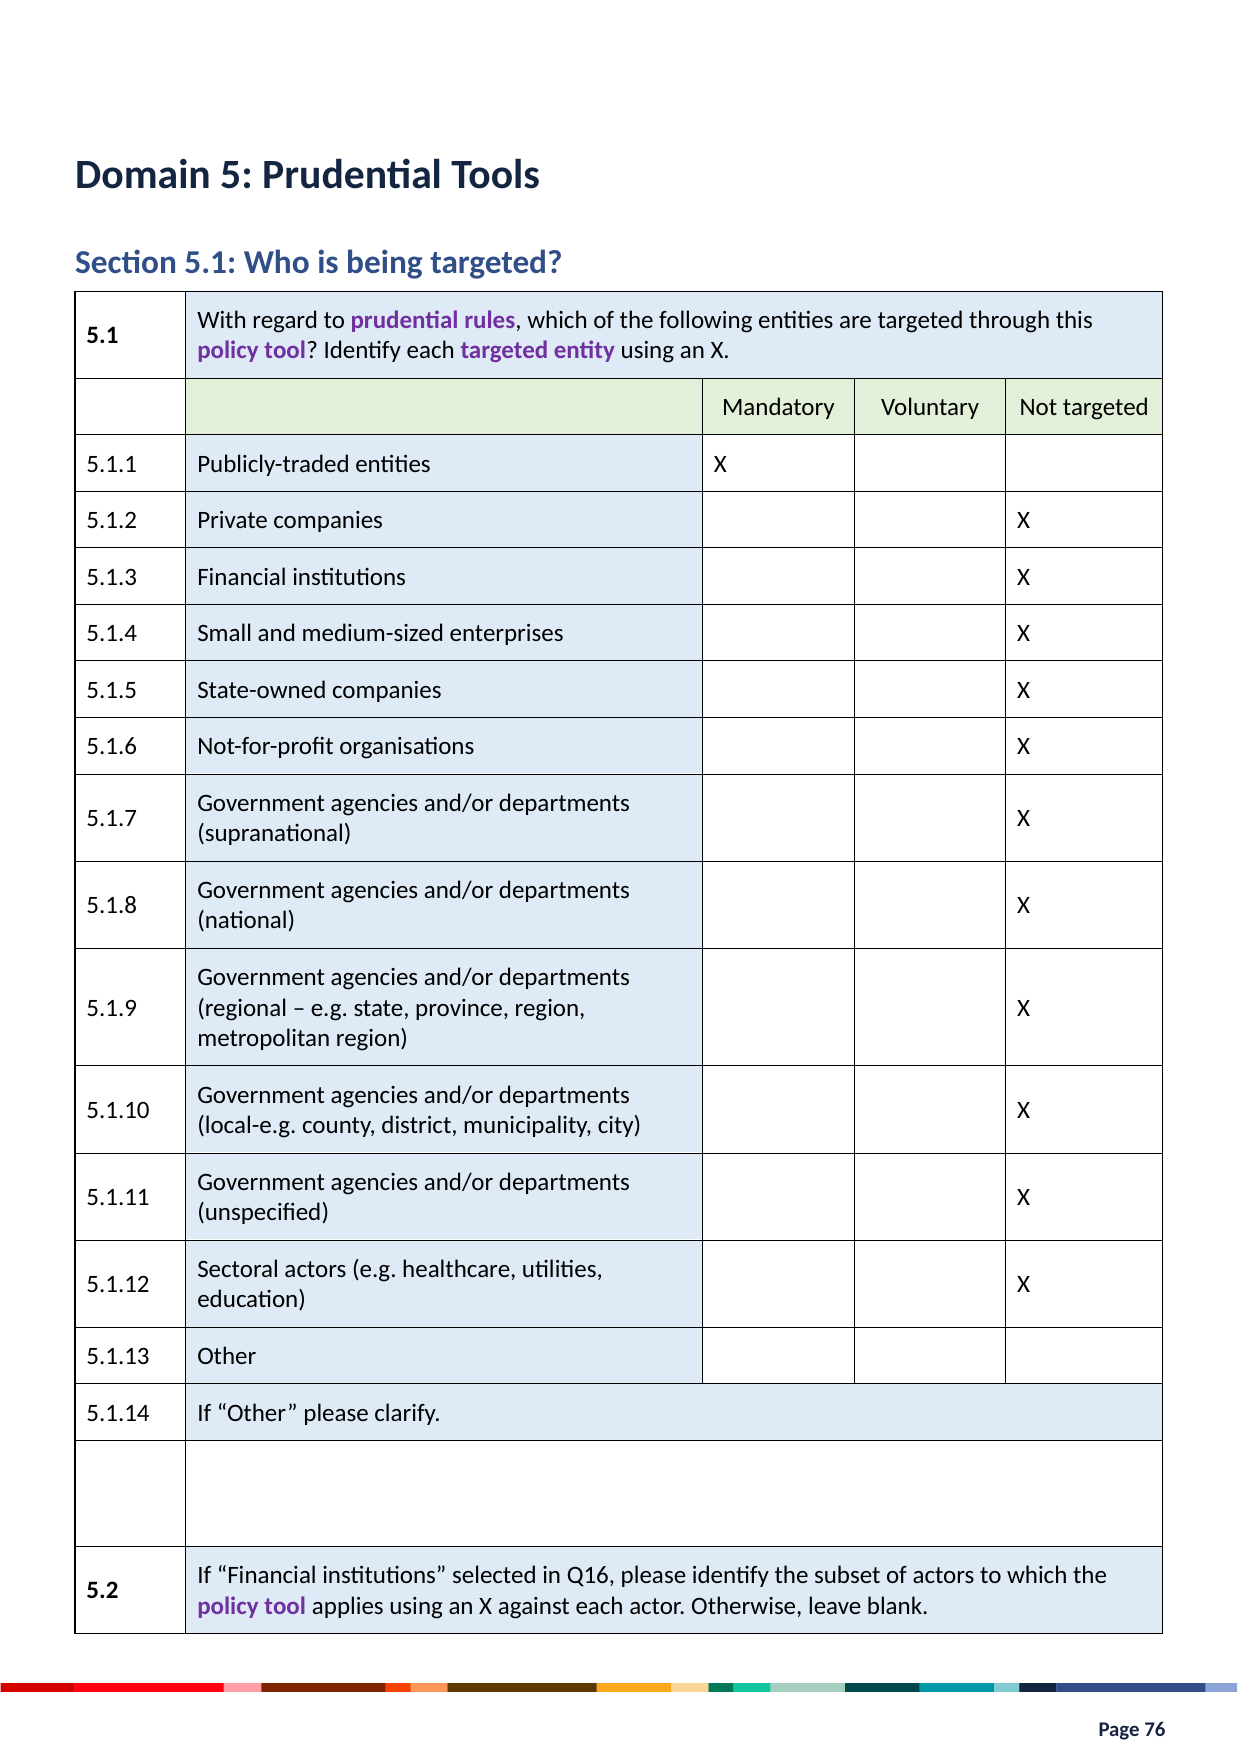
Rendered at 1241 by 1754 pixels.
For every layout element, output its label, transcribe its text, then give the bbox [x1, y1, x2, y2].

subtitle Section 5.1: Who is being targeted? [75, 241, 1165, 282]
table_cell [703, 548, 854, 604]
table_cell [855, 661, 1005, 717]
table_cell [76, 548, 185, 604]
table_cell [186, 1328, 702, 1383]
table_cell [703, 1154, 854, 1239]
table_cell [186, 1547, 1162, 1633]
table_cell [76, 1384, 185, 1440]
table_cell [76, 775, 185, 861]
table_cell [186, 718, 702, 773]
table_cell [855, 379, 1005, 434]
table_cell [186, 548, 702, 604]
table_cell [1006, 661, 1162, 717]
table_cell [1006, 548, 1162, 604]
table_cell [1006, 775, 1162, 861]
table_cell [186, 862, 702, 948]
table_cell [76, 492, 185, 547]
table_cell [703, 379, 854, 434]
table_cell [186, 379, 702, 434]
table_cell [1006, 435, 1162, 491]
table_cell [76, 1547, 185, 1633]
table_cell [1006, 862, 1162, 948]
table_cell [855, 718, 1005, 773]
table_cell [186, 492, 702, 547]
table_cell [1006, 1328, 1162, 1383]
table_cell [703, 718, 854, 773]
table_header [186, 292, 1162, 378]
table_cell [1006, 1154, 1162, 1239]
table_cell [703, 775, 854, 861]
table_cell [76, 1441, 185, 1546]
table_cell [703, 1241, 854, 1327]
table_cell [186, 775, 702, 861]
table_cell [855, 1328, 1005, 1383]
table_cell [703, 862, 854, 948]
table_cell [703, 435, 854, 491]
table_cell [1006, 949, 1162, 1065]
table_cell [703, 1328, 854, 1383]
picture [0, 1683, 1236, 1692]
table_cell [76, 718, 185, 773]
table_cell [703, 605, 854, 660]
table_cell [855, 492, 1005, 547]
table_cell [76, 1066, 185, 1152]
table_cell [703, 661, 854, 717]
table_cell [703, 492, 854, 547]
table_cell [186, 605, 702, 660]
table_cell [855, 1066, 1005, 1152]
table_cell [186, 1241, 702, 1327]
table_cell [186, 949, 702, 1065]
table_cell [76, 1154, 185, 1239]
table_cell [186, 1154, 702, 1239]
subtitle Domain 5: Prudential Tools [75, 148, 1165, 199]
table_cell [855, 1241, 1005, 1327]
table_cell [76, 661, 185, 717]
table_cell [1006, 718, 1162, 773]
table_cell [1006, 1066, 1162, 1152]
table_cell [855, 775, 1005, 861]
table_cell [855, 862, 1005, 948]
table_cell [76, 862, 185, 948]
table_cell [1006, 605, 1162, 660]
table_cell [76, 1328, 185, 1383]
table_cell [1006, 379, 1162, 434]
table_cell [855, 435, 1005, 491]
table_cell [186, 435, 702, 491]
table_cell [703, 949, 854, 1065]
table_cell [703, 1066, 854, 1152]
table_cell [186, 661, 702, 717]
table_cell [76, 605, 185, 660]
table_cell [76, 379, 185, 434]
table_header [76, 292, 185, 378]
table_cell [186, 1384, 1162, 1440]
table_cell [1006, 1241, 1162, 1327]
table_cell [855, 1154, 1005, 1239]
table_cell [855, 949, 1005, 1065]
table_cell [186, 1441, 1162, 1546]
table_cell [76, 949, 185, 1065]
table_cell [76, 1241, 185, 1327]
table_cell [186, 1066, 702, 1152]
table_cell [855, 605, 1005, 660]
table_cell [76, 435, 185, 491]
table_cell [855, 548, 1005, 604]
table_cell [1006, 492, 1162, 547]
